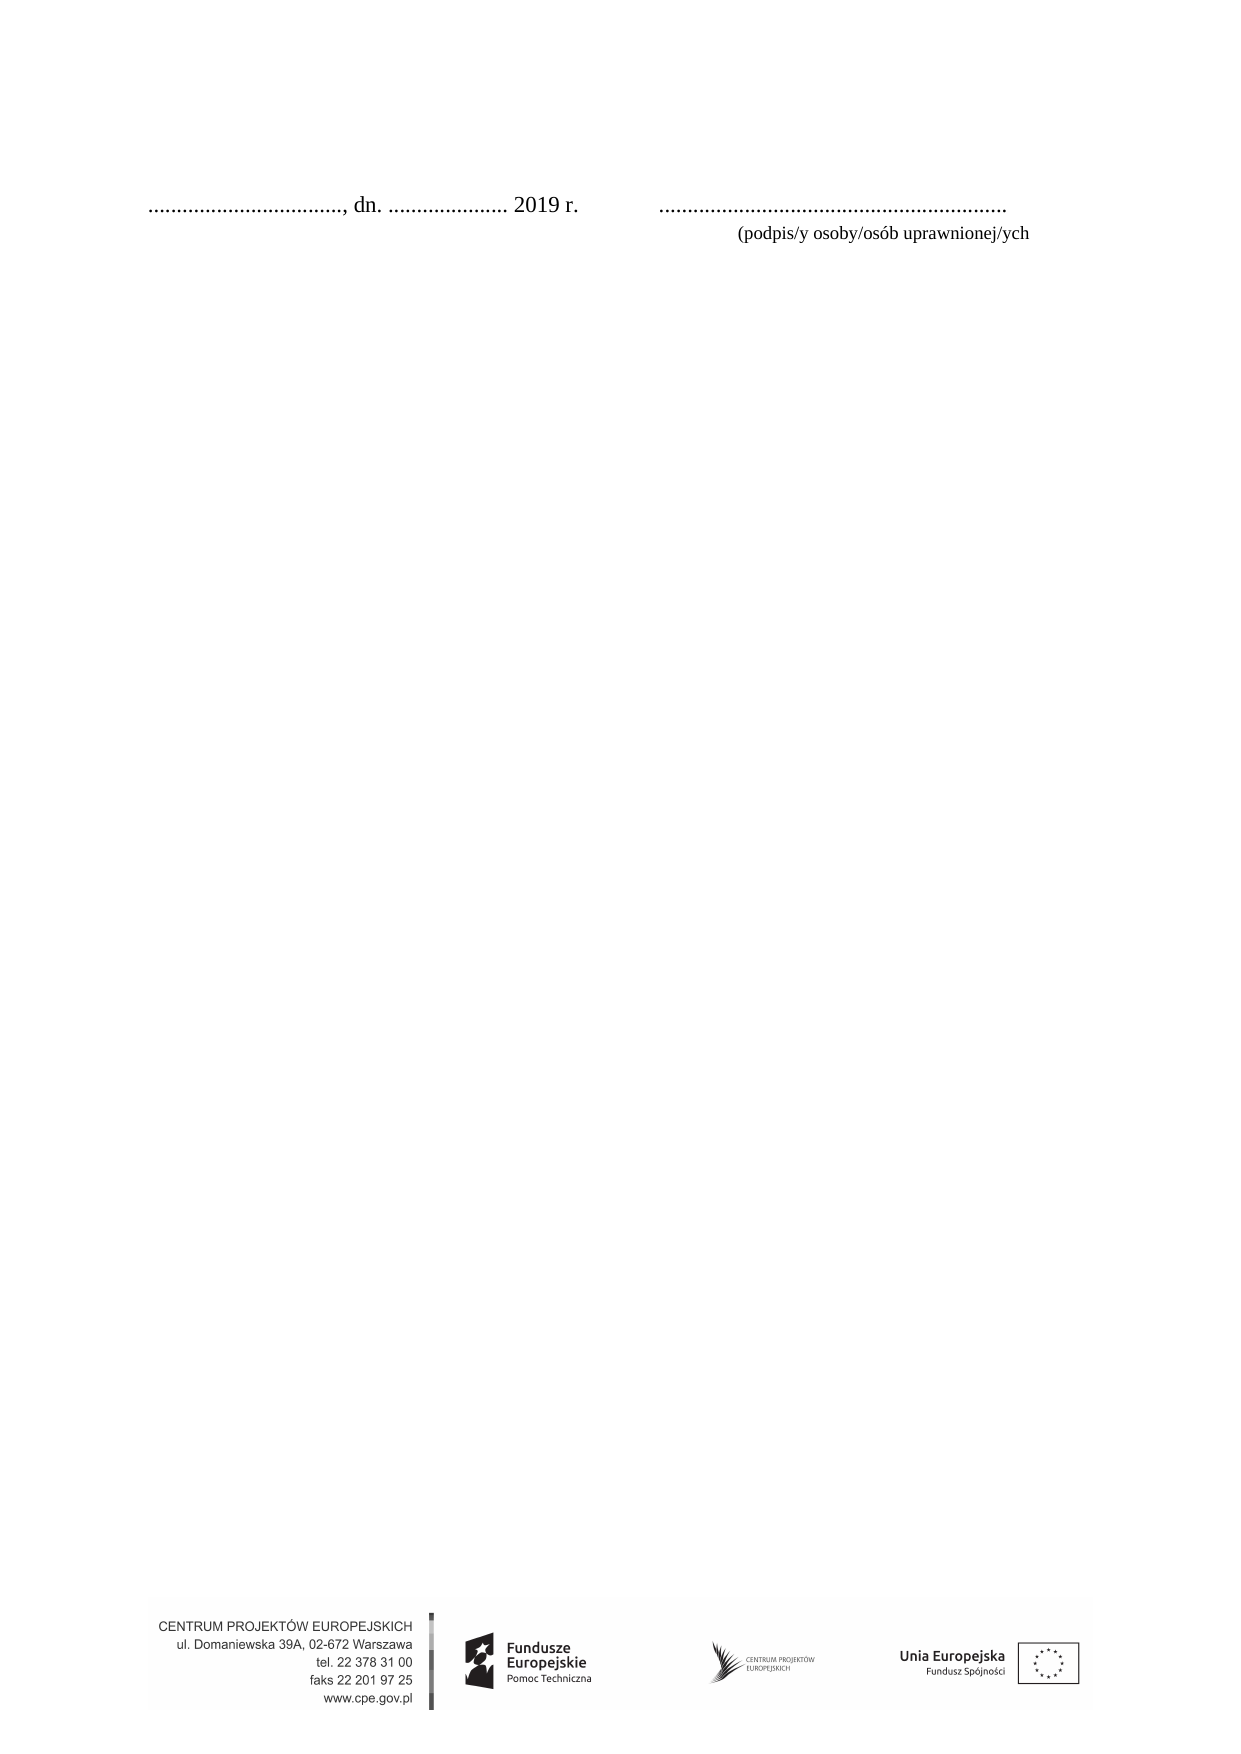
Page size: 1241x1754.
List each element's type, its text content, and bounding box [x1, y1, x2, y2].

text .................................., dn. ..................... 2019 r. ............................................................. [148, 145, 1093, 218]
text (podpis/y osoby/osób uprawnionej/ych [738, 222, 1093, 243]
picture [147, 1597, 1093, 1710]
